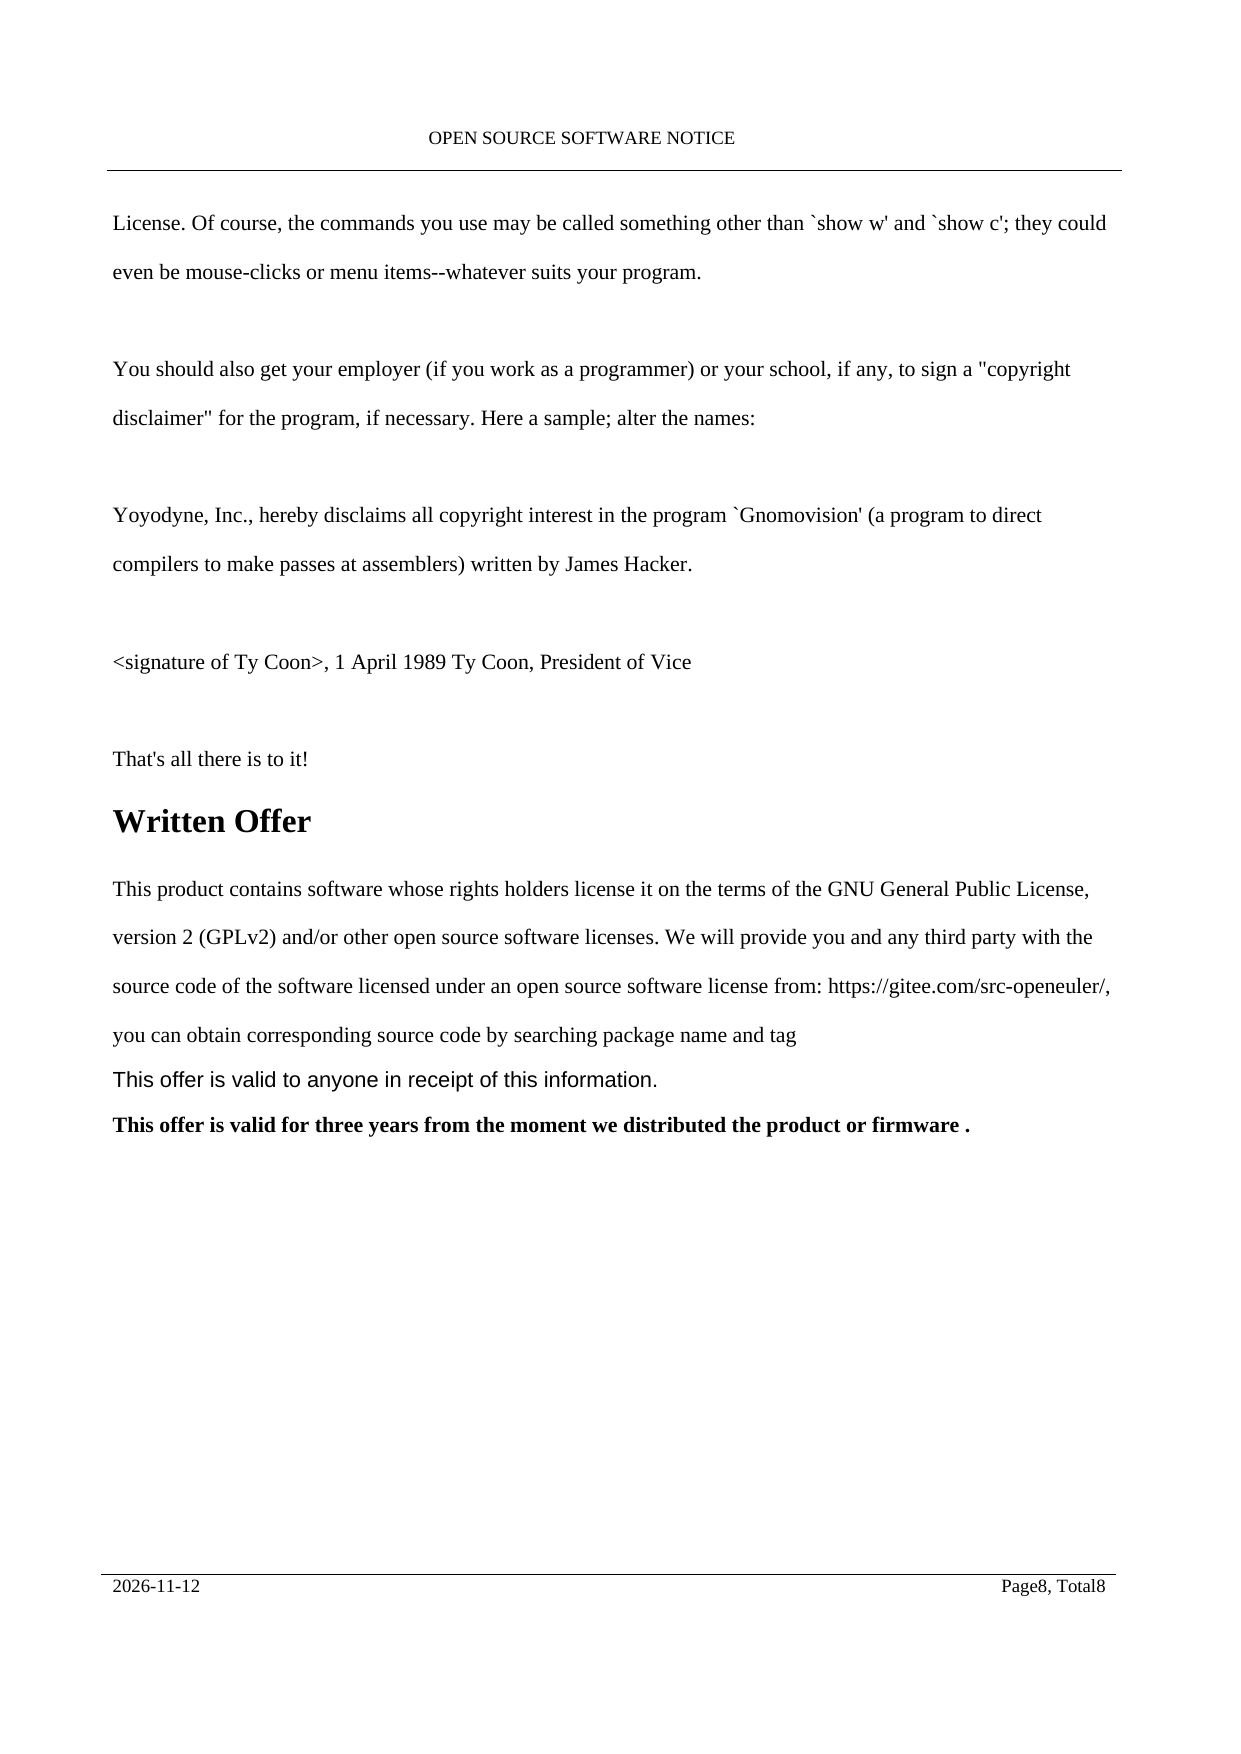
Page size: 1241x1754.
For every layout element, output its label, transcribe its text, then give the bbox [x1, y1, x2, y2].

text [112, 206, 1128, 775]
text This product contains software whose rights holders license it on the terms of the GNU General Public License, version 2 (GPLv2) and/or other open source software licenses. We will provide you and any third party with the source code of the software licensed under an open source software license from: https://gitee.com/src-openeuler/, you can obtain corresponding source code by searching package name and tag [112, 872, 1128, 1051]
text Written Offer [112, 788, 1128, 853]
text This offer is valid to anyone in receipt of this information. [112, 1063, 1128, 1096]
text This offer is valid for three years from the moment we distributed the product or firmware . [112, 1108, 1128, 1141]
